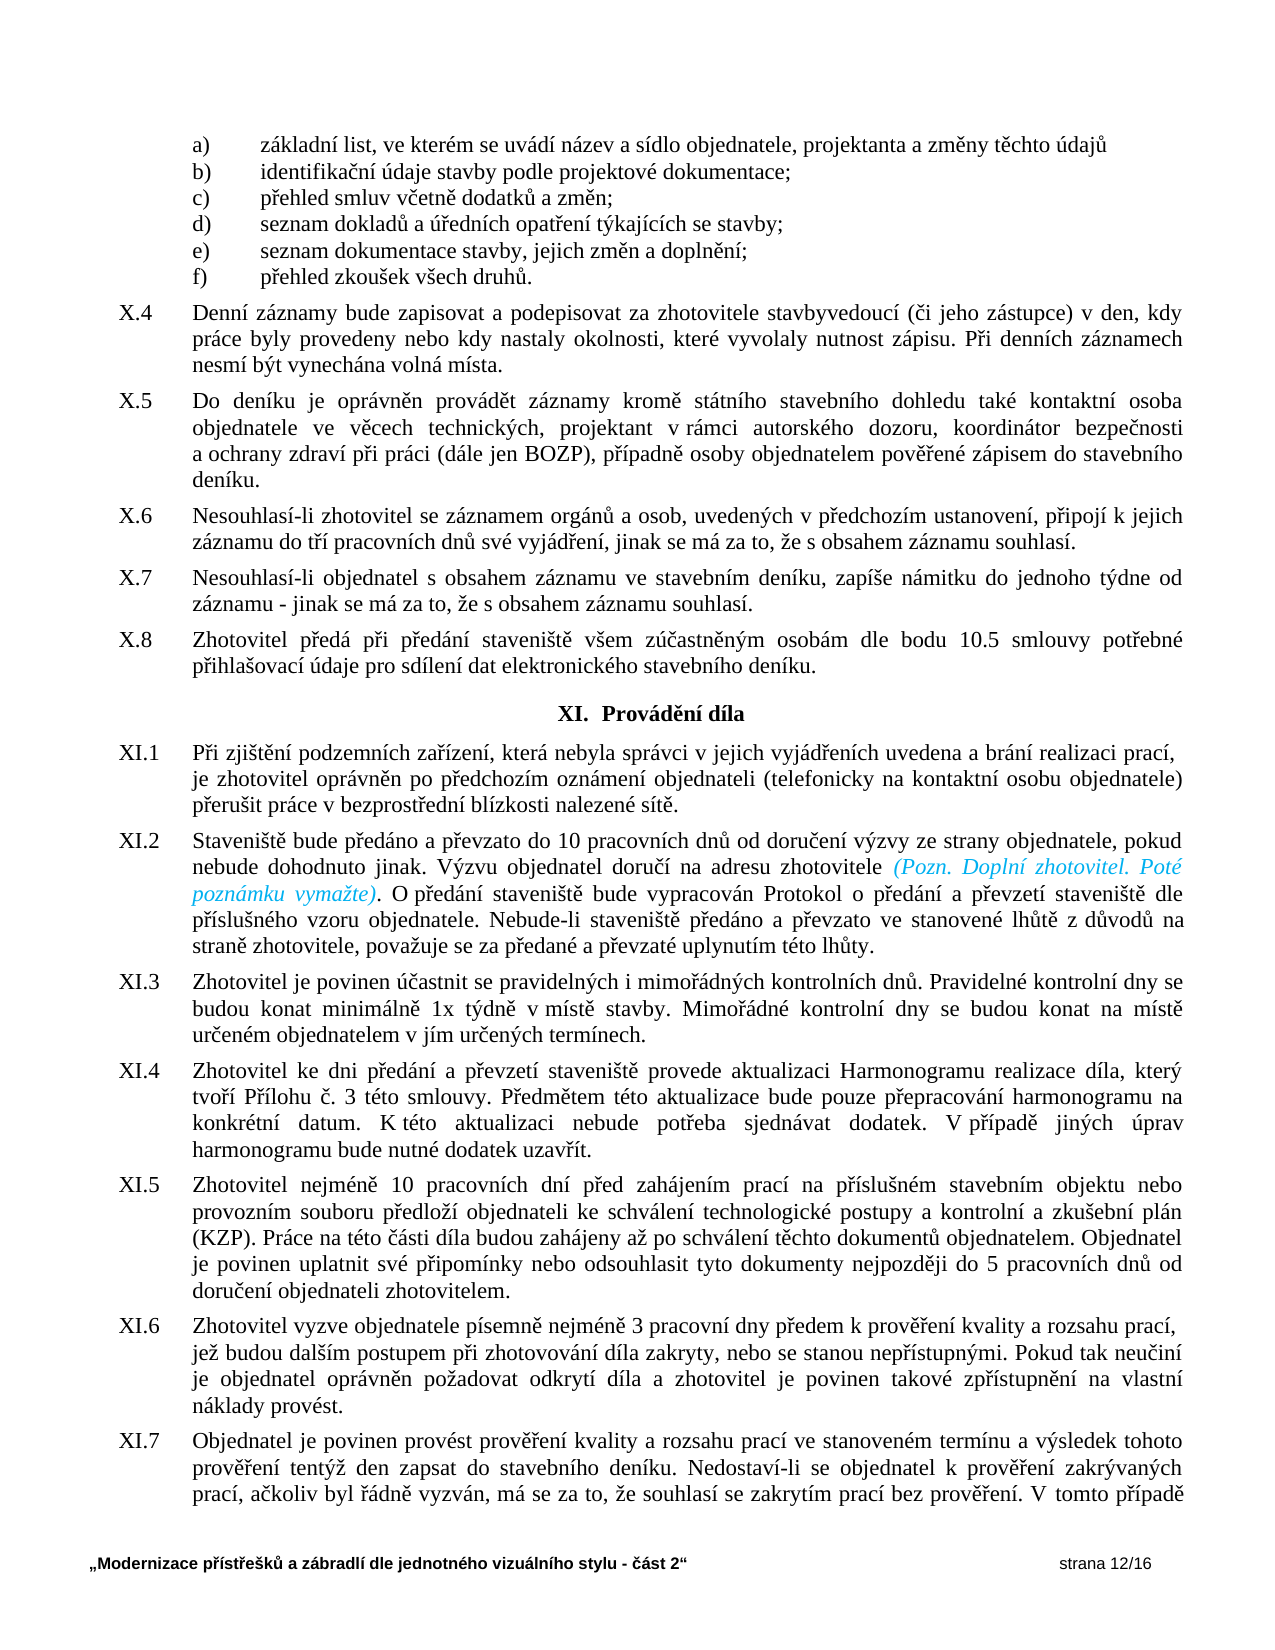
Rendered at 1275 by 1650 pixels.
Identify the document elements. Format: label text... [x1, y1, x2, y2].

list přehled smluv včetně dodatků a změn; [192, 184, 1186, 210]
list přehled zkoušek všech druhů. [192, 263, 1186, 289]
list seznam dokladů a úředních opatření týkajících se stavby; [192, 210, 1186, 237]
list Zhotovitel ke dni předání a převzetí staveniště provede aktualizaci Harmonogramu realizace díla, který tvoří Přílohu č. 3 této smlouvy. Předmětem této aktualizace bude pouze přepracování harmonogramu na konkrétní datum. K této aktualizaci nebude potřeba sjednávat dodatek. V případě jiných úprav harmonogramu bude nutné dodatek uzavřít. [118, 1057, 1184, 1162]
list Zhotovitel nejméně 10 pracovních dní před zahájením prací na příslušném stavebním objektu nebo provozním souboru předloží objednateli ke schválení technologické postupy a kontrolní a zkušební plán (KZP). Práce na této části díla budou zahájeny až po schválení těchto dokumentů objednatelem. Objednatel je povinen uplatnit své připomínky nebo odsouhlasit tyto dokumenty nejpozději do 5 pracovních dnů od doručení objednateli zhotovitelem. [118, 1171, 1184, 1303]
list Denní záznamy bude zapisovat a podepisovat za zhotovitele stavbyvedoucí (či jeho zástupce) v den, kdy práce byly provedeny nebo kdy nastaly okolnosti, které vyvolaly nutnost zápisu. Při denních záznamech nesmí být vynechána volná místa. [118, 299, 1184, 378]
list Nesouhlasí-li objednatel s obsahem záznamu ve stavebním deníku, zapíše námitku do jednoho týdne od záznamu - jinak se má za to, že s obsahem záznamu souhlasí. [118, 564, 1184, 617]
list seznam dokumentace stavby, jejich změn a doplnění; [192, 237, 1186, 263]
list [118, 1427, 1184, 1506]
list Zhotovitel předá při předání staveniště všem zúčastněným osobám dle bodu 10.5 smlouvy potřebné přihlašovací údaje pro sdílení dat elektronického stavebního deníku. [118, 626, 1184, 679]
list Zhotovitel je povinen účastnit se pravidelných i mimořádných kontrolních dnů. Pravidelné kontrolní dny se budou konat minimálně 1x týdně v místě stavby. Mimořádné kontrolní dny se budou konat na místě určeném objednatelem v jím určených termínech. [118, 968, 1184, 1047]
list základní list, ve kterém se uvádí název a sídlo objednatele, projektanta a změny těchto údajů [192, 131, 1186, 158]
list Při zjištění podzemních zařízení, která nebyla správci v jejich vyjádřeních uvedena a brání realizaci prací, je zhotovitel oprávněn po předchozím oznámení objednateli (telefonicky na kontaktní osobu objednatele) přerušit práce v bezprostřední blízkosti nalezené sítě. [118, 739, 1184, 818]
list Zhotovitel vyzve objednatele písemně nejméně 3 pracovní dny předem k prověření kvality a rozsahu prací, jež budou dalším postupem při zhotovování díla zakryty, nebo se stanou nepřístupnými. Pokud tak neučiní je objednatel oprávněn požadovat odkrytí díla a zhotovitel je povinen takové zpřístupnění na vlastní náklady provést. [118, 1313, 1184, 1418]
list identifikační údaje stavby podle projektové dokumentace; [192, 158, 1186, 184]
list Nesouhlasí-li zhotovitel se záznamem orgánů a osob, uvedených v předchozím ustanovení, připojí k jejich záznamu do tří pracovních dnů své vyjádření, jinak se má za to, že s obsahem záznamu souhlasí. [118, 502, 1184, 555]
subtitle Provádění díla [118, 700, 1184, 726]
list Do deníku je oprávněn provádět záznamy kromě státního stavebního dohledu také kontaktní osoba objednatele ve věcech technických, projektant v rámci autorského dozoru, koordinátor bezpečnosti a ochrany zdraví při práci (dále jen BOZP), případně osoby objednatelem pověřené zápisem do stavebního deníku. [118, 387, 1184, 493]
list Staveniště bude předáno a převzato do 10 pracovních dnů od doručení výzvy ze strany objednatele, pokud nebude dohodnuto jinak. Výzvu objednatel doručí na adresu zhotovitele (Pozn. Doplní zhotovitel. Poté poznámku vymažte). O předání staveniště bude vypracován Protokol o předání a převzetí staveniště dle příslušného vzoru objednatele. Nebude-li staveniště předáno a převzato ve stanovené lhůtě z důvodů na straně zhotovitele, považuje se za předané a převzaté uplynutím této lhůty. [118, 827, 1184, 959]
